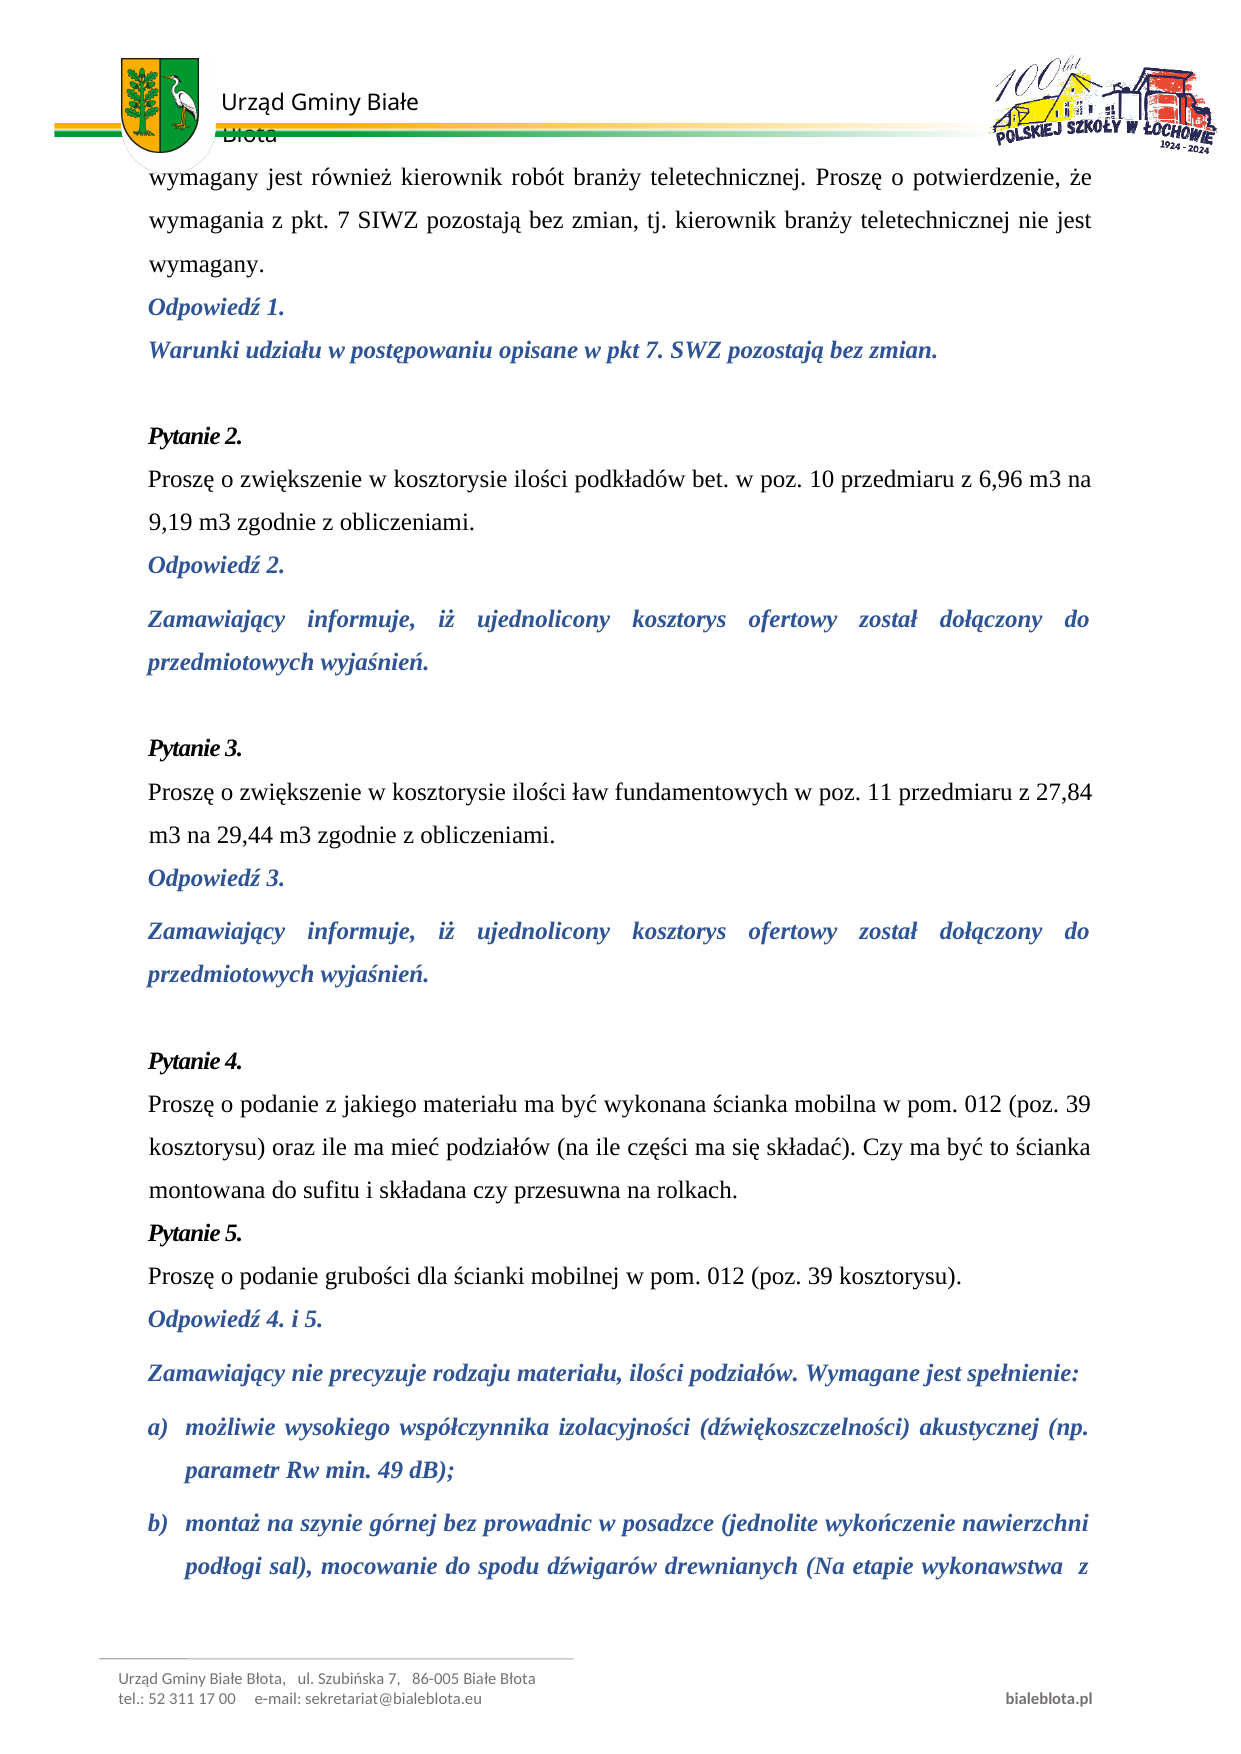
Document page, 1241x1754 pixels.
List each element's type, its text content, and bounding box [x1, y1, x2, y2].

text Zamawiający informuje, iż ujednolicony kosztorys ofertowy został dołączony do przedmiotowych wyjaśnień. [148, 916, 1093, 988]
text Proszę o podanie grubości dla ścianki mobilnej w pom. 012 (poz. 39 kosztorysu). [148, 1261, 1093, 1290]
picture [216, 55, 1219, 154]
text Odpowiedź 2. [148, 551, 1093, 579]
list możliwie wysokiego współczynnika izolacyjności (dźwiękoszczelności) akustycznej (np. parametr Rw min. 49 dB); [148, 1412, 1093, 1483]
text Zamawiający informuje, iż ujednolicony kosztorys ofertowy został dołączony do przedmiotowych wyjaśnień. [148, 604, 1093, 676]
text Proszę o zwiększenie w kosztorysie ilości podkładów bet. w poz. 10 przedmiaru z 6,96 m3 na 9,19 m3 zgodnie z obliczeniami. [148, 464, 1093, 536]
text Proszę o zwiększenie w kosztorysie ilości ław fundamentowych w poz. 11 przedmiaru z 27,84 m3 na 29,44 m3 zgodnie z obliczeniami. [148, 777, 1093, 848]
text Zamawiający nie precyzuje rodzaju materiału, ilości podziałów. Wymagane jest spełnienie: [148, 1358, 1093, 1387]
text Pytanie 2. [148, 421, 1093, 450]
picture [54, 58, 199, 153]
text Odpowiedź 4. i 5. [148, 1304, 1093, 1333]
text Pytanie 3. [148, 733, 1093, 762]
text Pytanie 4. [148, 1046, 1093, 1074]
text Odpowiedź 3. [148, 863, 1093, 892]
text Warunki udziału w postępowaniu opisane w pkt 7. SWZ pozostają bez zmian. [148, 335, 1093, 364]
text Pytanie 5. [148, 1218, 1093, 1247]
text Proszę o podanie z jakiego materiału ma być wykonana ścianka mobilna w pom. 012 (poz. 39 kosztorysu) oraz ile ma mieć podziałów (na ile części ma się składać). Czy ma być to ścianka montowana do sufitu i składana czy przesuwna na rolkach. [148, 1089, 1093, 1204]
text Odpowiedź 1. [148, 292, 1093, 321]
